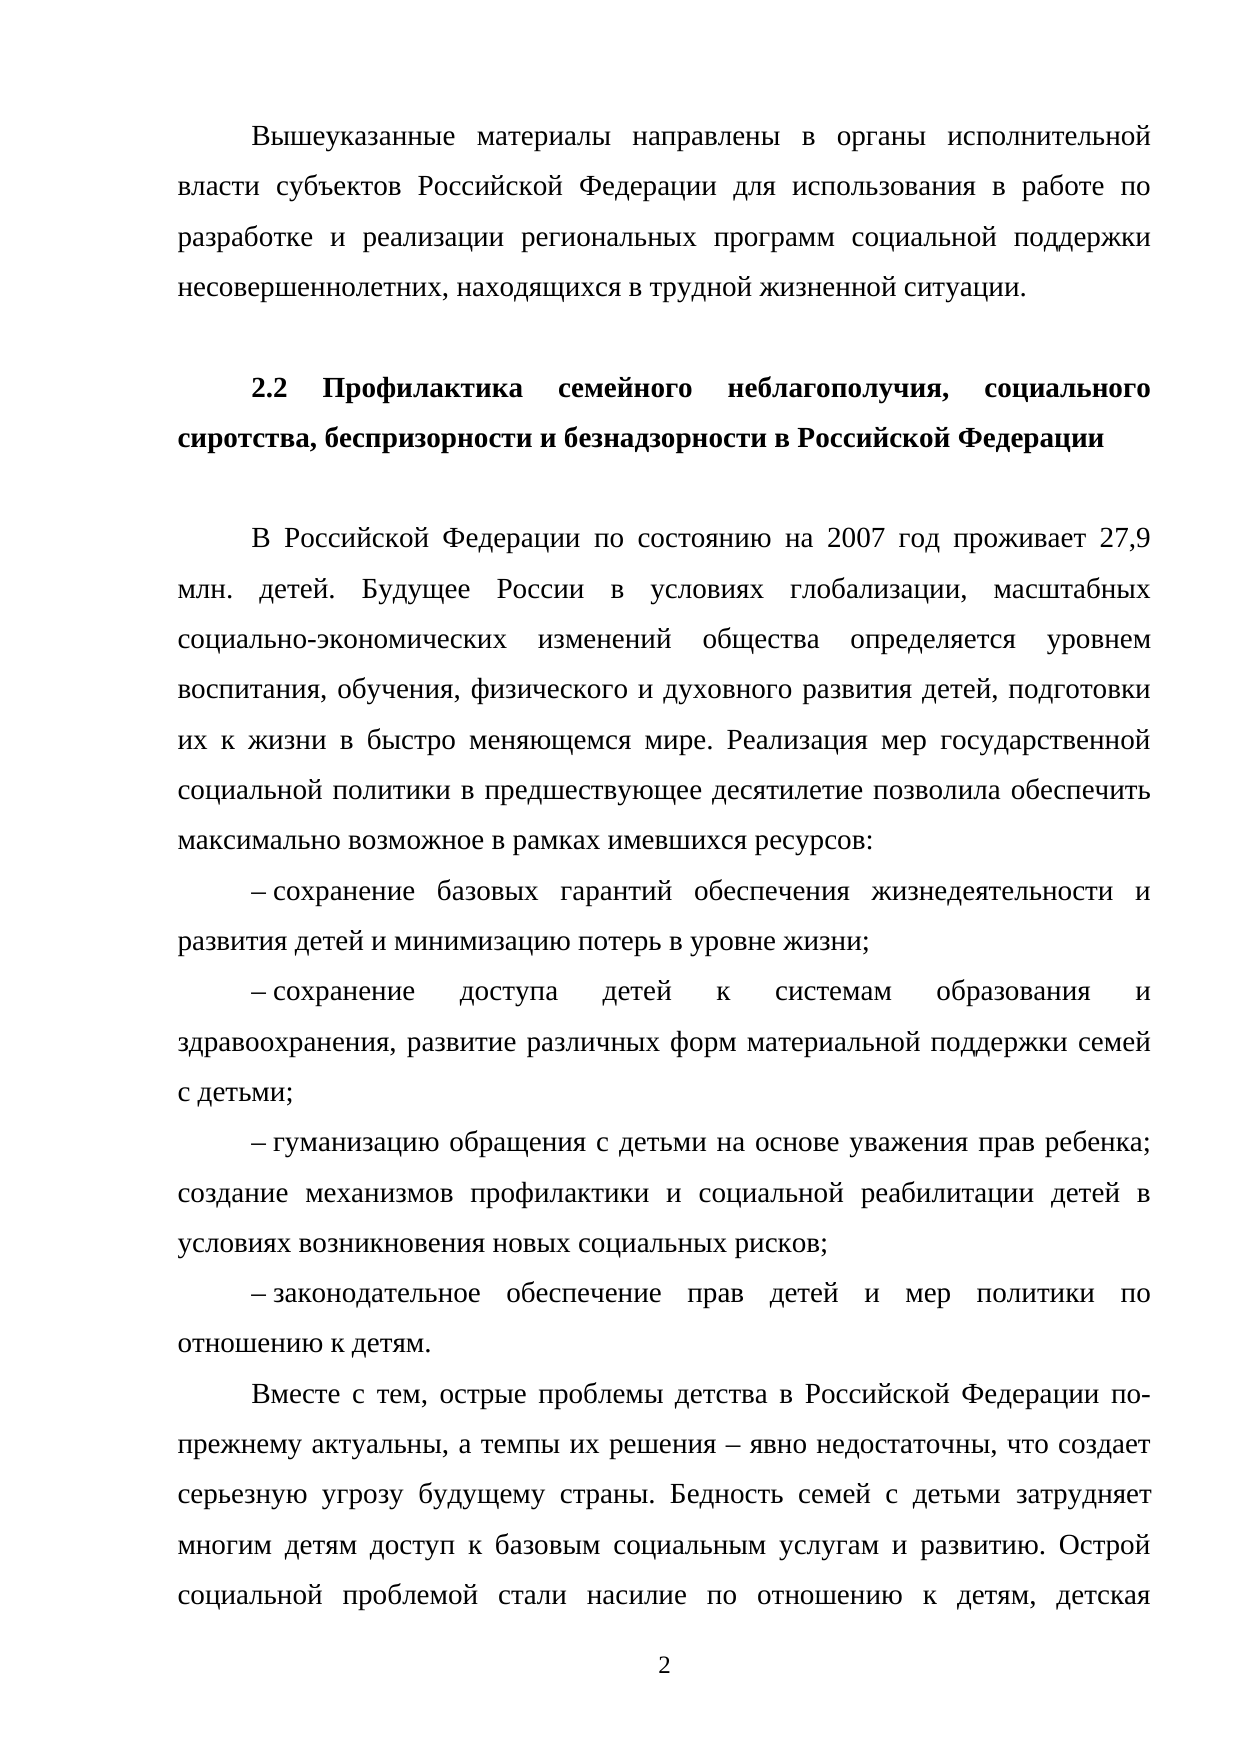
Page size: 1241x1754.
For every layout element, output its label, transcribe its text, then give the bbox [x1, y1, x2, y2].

text Вышеуказанные материалы направлены в органы исполнительной власти субъектов Российской Федерации для использования в работе по разработке и реализации региональных программ социальной поддержки несовершеннолетних, находящихся в трудной жизненной ситуации. [177, 118, 1152, 303]
text – гуманизацию обращения с детьми на основе уважения прав ребенка; создание механизмов профилактики и социальной реабилитации детей в условиях возникновения новых социальных рисков; [177, 1124, 1152, 1258]
text – сохранение доступа детей к системам образования и здравоохранения, развитие различных форм материальной поддержки семей с детьми; [177, 973, 1152, 1108]
text – сохранение базовых гарантий обеспечения жизнедеятельности и развития детей и минимизацию потерь в уровне жизни; [177, 873, 1152, 957]
text – законодательное обеспечение прав детей и мер политики по отношению к детям. [177, 1275, 1152, 1359]
text В Российской Федерации по состоянию на 2007 год проживает 27,9 млн. детей. Будущее России в условиях глобализации, масштабных социально-экономических изменений общества определяется уровнем воспитания, обучения, физического и духовного развития детей, подготовки их к жизни в быстро меняющемся мире. Реализация мер государственной социальной политики в предшествующее десятилетие позволила обеспечить максимально возможное в рамках имевшихся ресурсов: [177, 521, 1152, 856]
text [177, 1376, 1152, 1611]
text 2.2 Профилактика семейного неблагополучия, социального сиротства, беспризорности и безнадзорности в Российской Федерации [177, 370, 1152, 453]
